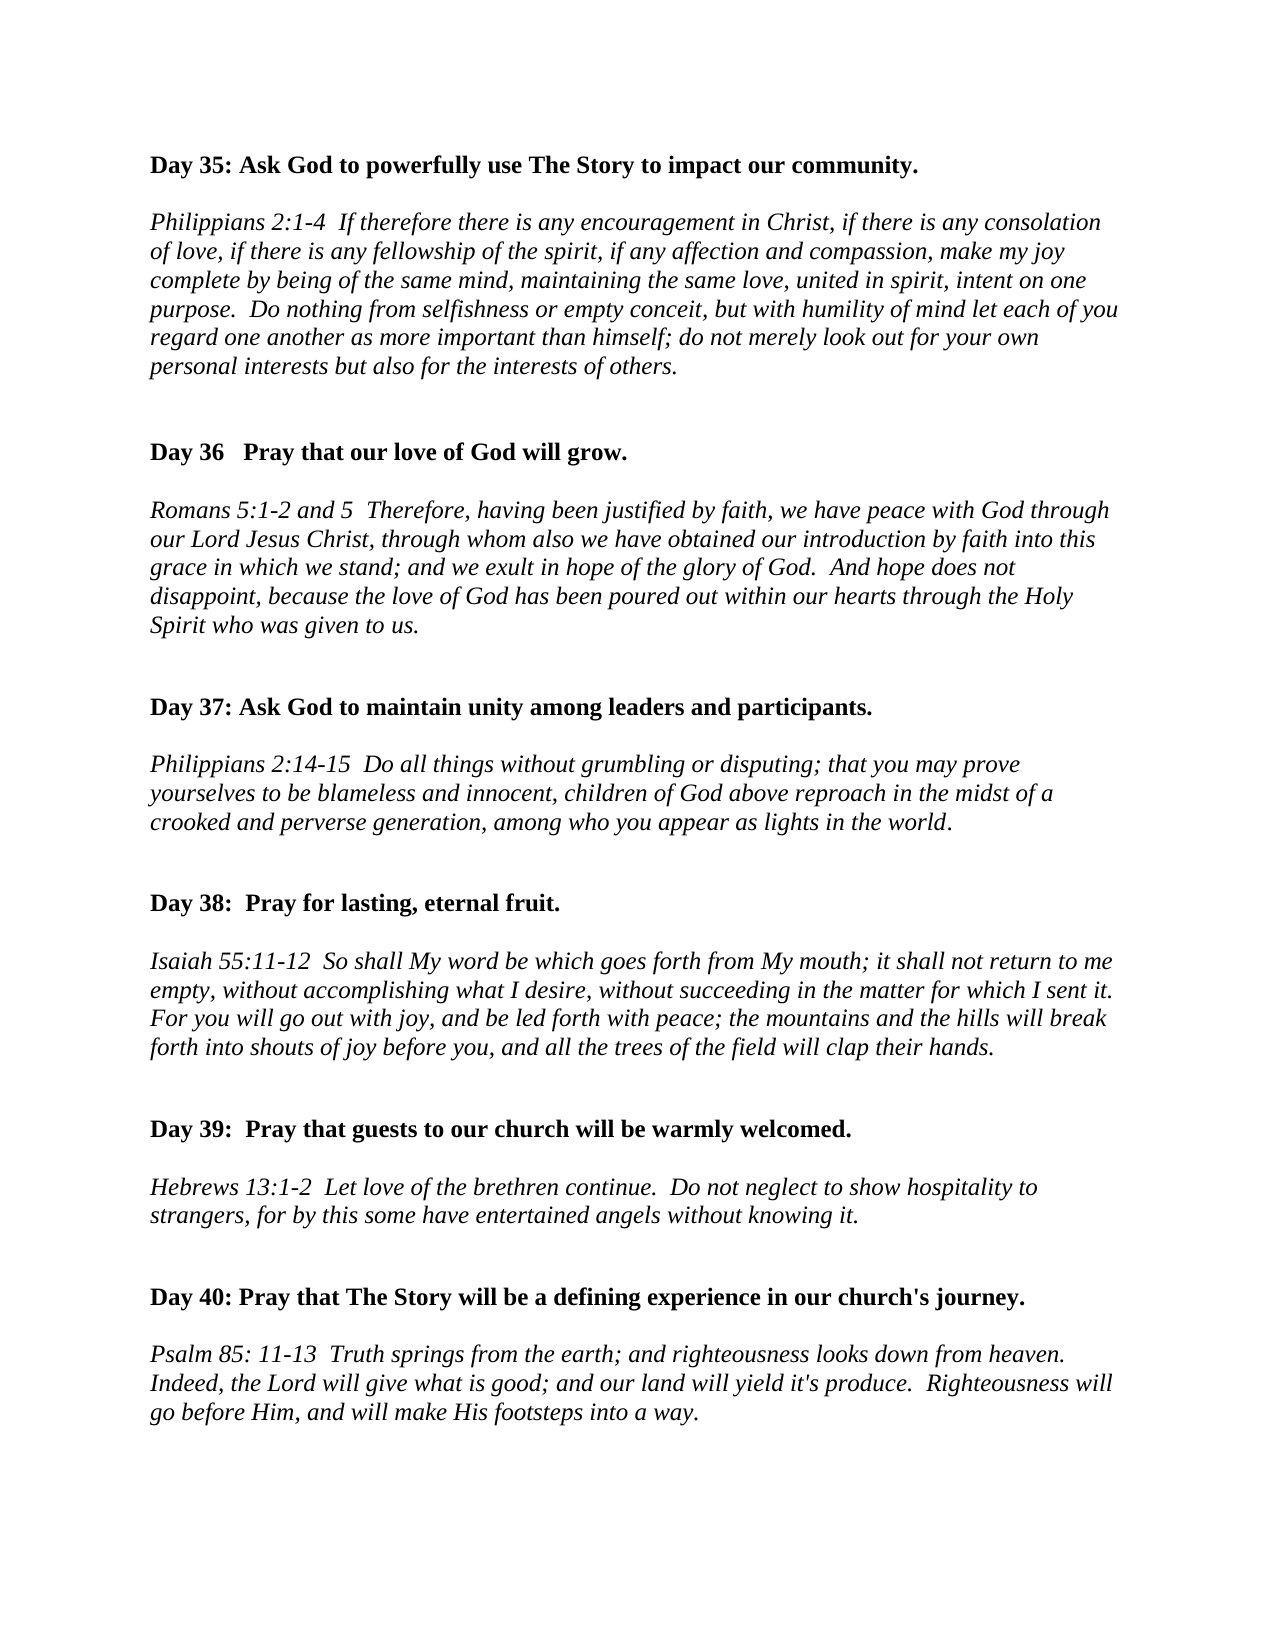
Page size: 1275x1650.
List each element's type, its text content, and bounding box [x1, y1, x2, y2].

text Day 35: Ask God to powerfully use The Story to impact our community. [150, 150, 1125, 179]
text Isaiah 55:11-12 So shall My word be which goes forth from My mouth; it shall not return to me empty, without accomplishing what I desire, without succeeding in the matter for which I sent it. For you will go out with joy, and be led forth with peace; the mountains and the hills will break forth into shouts of joy before you, and all the trees of the field will clap their hands. [150, 946, 1125, 1061]
text Day 40: Pray that The Story will be a defining experience in our church's journey. [150, 1282, 1125, 1311]
text Philippians 2:14-15 Do all things without grumbling or disputing; that you may prove yourselves to be blameless and innocent, children of God above reproach in the midst of a crooked and perverse generation, among who you appear as lights in the world. [150, 749, 1125, 836]
text Day 38: Pray for lasting, eternal fruit. [150, 888, 1125, 917]
text Day 39: Pray that guests to our church will be warmly welcomed. [150, 1114, 1125, 1143]
text Philippians 2:1-4 If therefore there is any encouragement in Christ, if there is any consolation of love, if there is any fellowship of the spirit, if any affection and compassion, make my joy complete by being of the same mind, maintaining the same love, united in spirit, intent on one purpose. Do nothing from selfishness or empty conceit, but with humility of mind let each of you regard one another as more important than himself; do not merely look out for your own personal interests but also for the interests of others. [150, 207, 1125, 380]
text Psalm 85: 11-13 Truth springs from the earth; and righteousness looks down from heaven. Indeed, the Lord will give what is good; and our land will yield it's produce. Righteousness will go before Him, and will make His footsteps into a way. [150, 1339, 1125, 1426]
text Day 36 Pray that our love of God will grow. [150, 437, 1125, 466]
text Romans 5:1-2 and 5 Therefore, having been justified by faith, we have peace with God through our Lord Jesus Christ, through whom also we have obtained our introduction by faith into this grace in which we stand; and we exult in hope of the glory of God. And hope does not disappoint, because the love of God has been poured out within our hearts through the Holy Spirit who was given to us. [150, 495, 1125, 639]
text Day 37: Ask God to maintain unity among leaders and participants. [150, 692, 1125, 721]
text Hebrews 13:1-2 Let love of the brethren continue. Do not neglect to show hospitality to strangers, for by this some have entertained angels without knowing it. [150, 1172, 1125, 1229]
